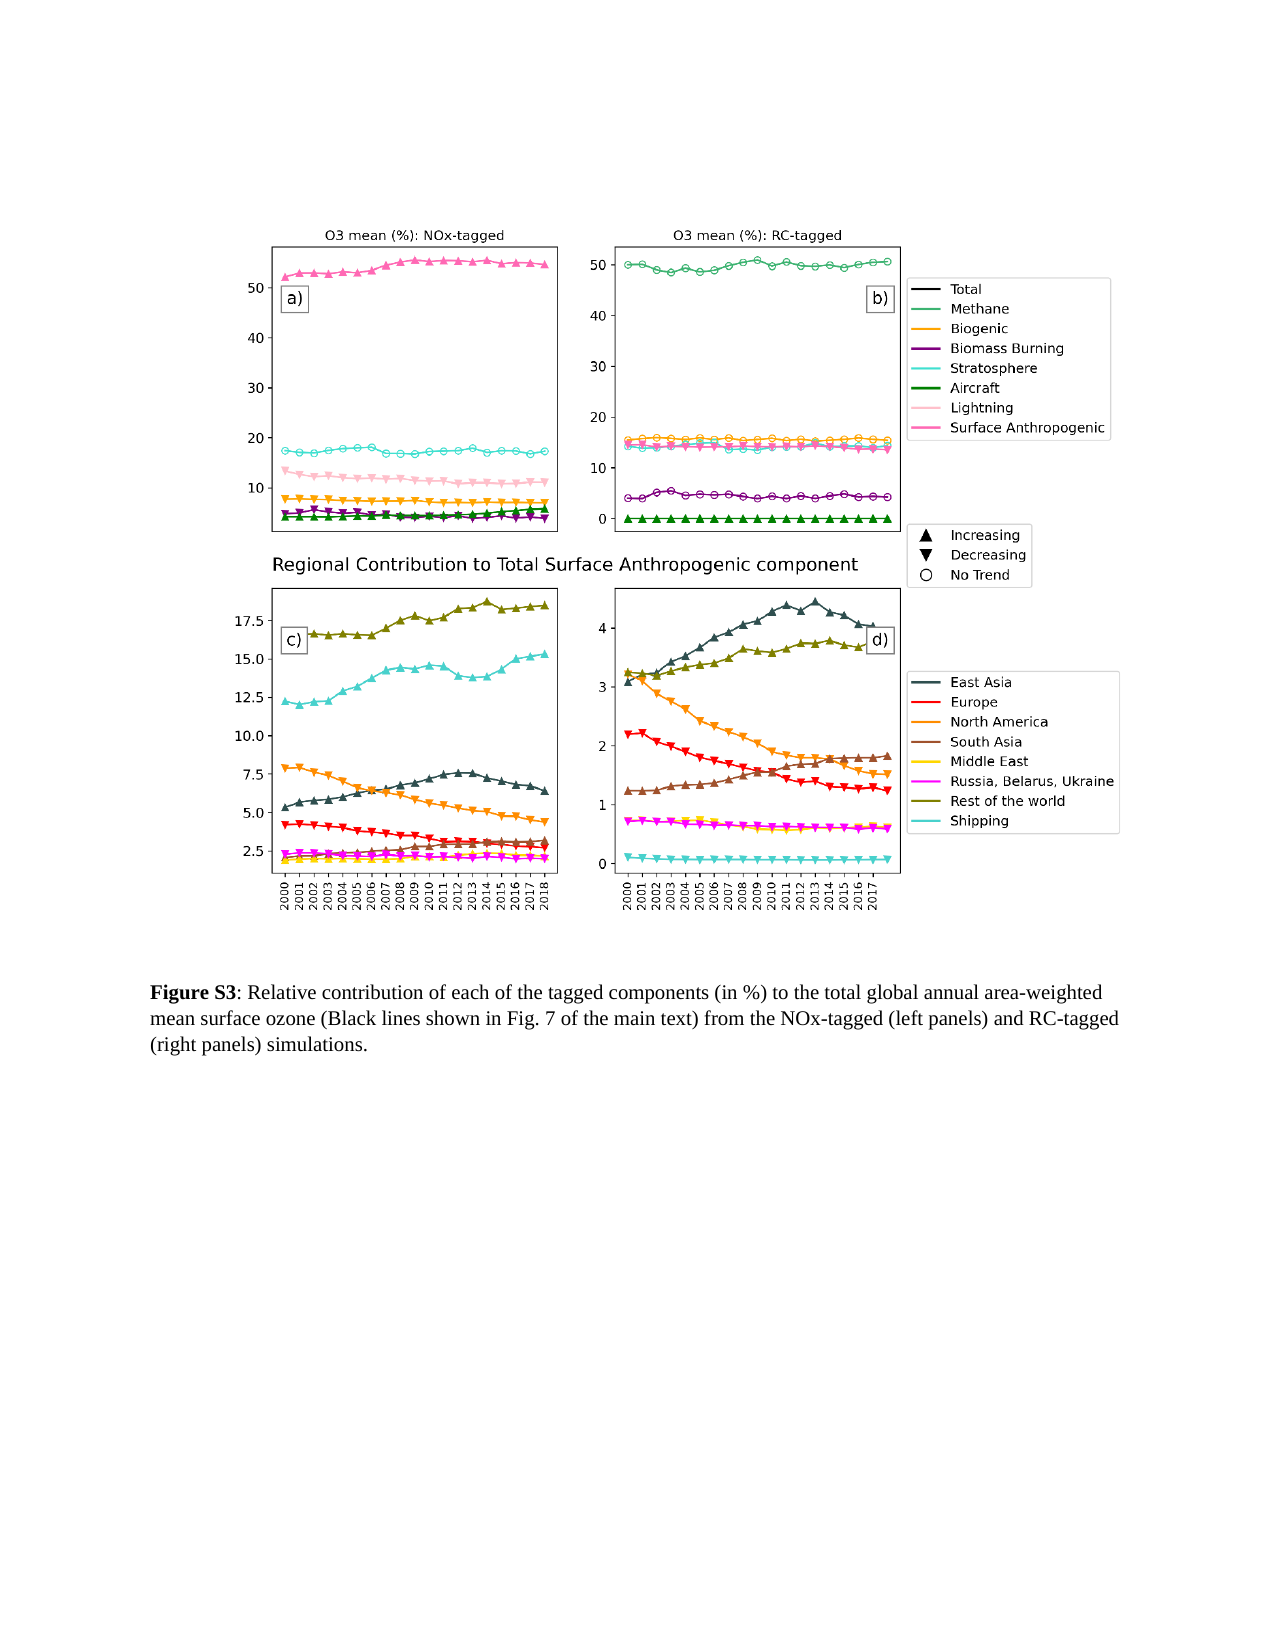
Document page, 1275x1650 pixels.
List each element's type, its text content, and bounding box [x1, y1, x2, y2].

picture [150, 150, 1124, 962]
text Figure S3: Relative contribution of each of the tagged components (in %) to the total global annual area-weighted mean surface ozone (Black lines shown in Fig. 7 of the main text) from the NOx-tagged (left panels) and RC-tagged (right panels) simulations. [150, 980, 1125, 1056]
